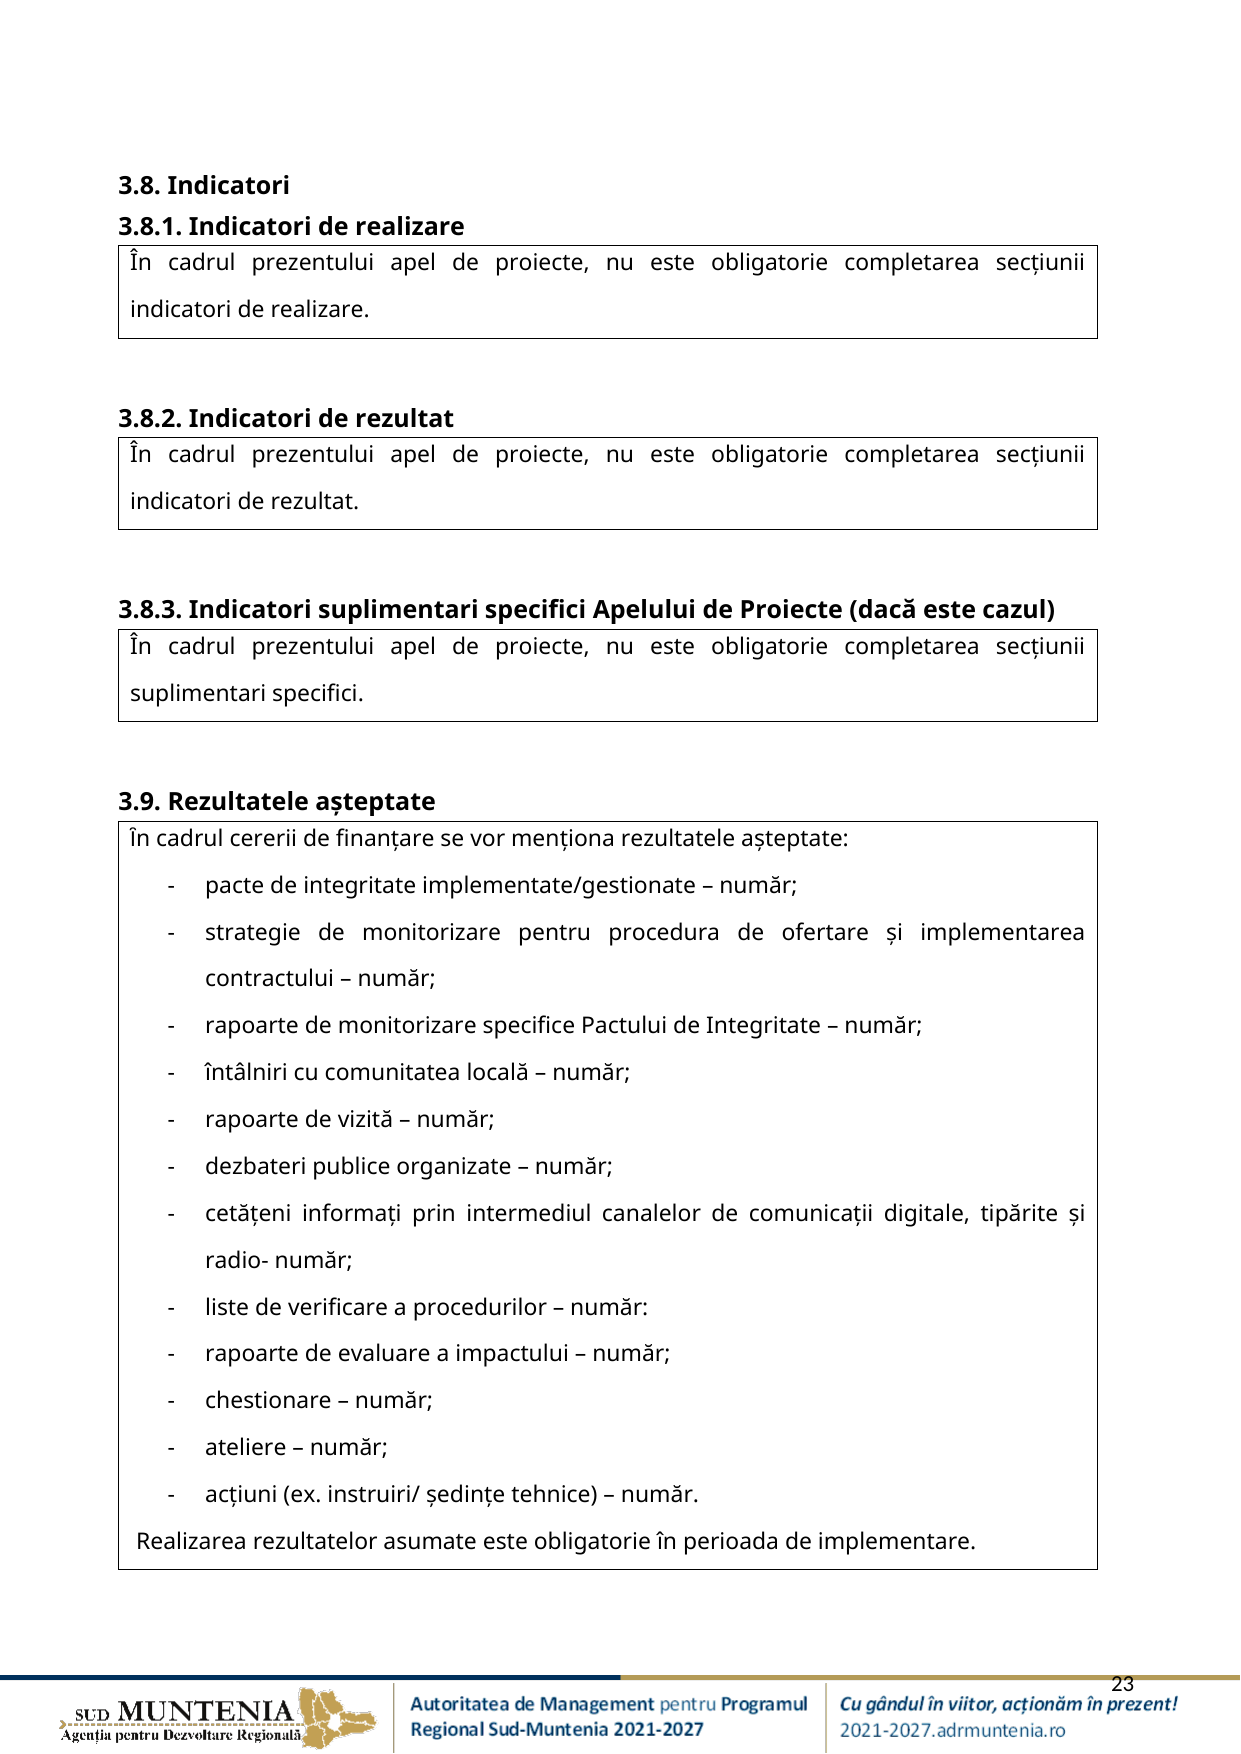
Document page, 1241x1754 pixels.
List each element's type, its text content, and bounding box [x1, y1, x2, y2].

picture [0, 1675, 1241, 1754]
subtitle 3.8.3. Indicatori suplimentari specifici Apelului de Proiecte (dacă este cazul) [118, 592, 1134, 626]
subtitle 3.8.1. Indicatori de realizare [118, 208, 1134, 242]
subtitle 3.8.2. Indicatori de rezultat [118, 400, 1134, 434]
table_header Ȋn cadrul cererii de finanțare se vor menţiona rezultatele aşteptate: pacte de integritate implementate/gestionate – număr; strategie de monitorizare pentru procedura de ofertare și implementarea contractului – număr; rapoarte de monitorizare specifice Pactului de Integritate – număr; întâlniri cu comunitatea locală – număr; rapoarte de vizită – număr; dezbateri publice organizate – număr; cetățeni informați prin intermediul canalelor de comunicații digitale, tipărite și radio- număr; liste de verificare a procedurilor – număr: rapoarte de evaluare a impactului – număr; chestionare – număr; ateliere – număr; acțiuni (ex. instruiri/ ședințe tehnice) – număr. Realizarea rezultatelor asumate este obligatorie în perioada de implementare. [119, 822, 1097, 1569]
table_header În cadrul prezentului apel de proiecte, nu este obligatorie completarea secțiunii indicatori de realizare. [119, 246, 1097, 337]
subtitle 3.9. Rezultatele așteptate [118, 784, 1134, 818]
table_header În cadrul prezentului apel de proiecte, nu este obligatorie completarea secțiunii suplimentari specifici. [119, 630, 1097, 721]
subtitle 3.8. Indicatori [118, 167, 1134, 201]
table_header În cadrul prezentului apel de proiecte, nu este obligatorie completarea secțiunii indicatori de rezultat. [119, 438, 1097, 529]
